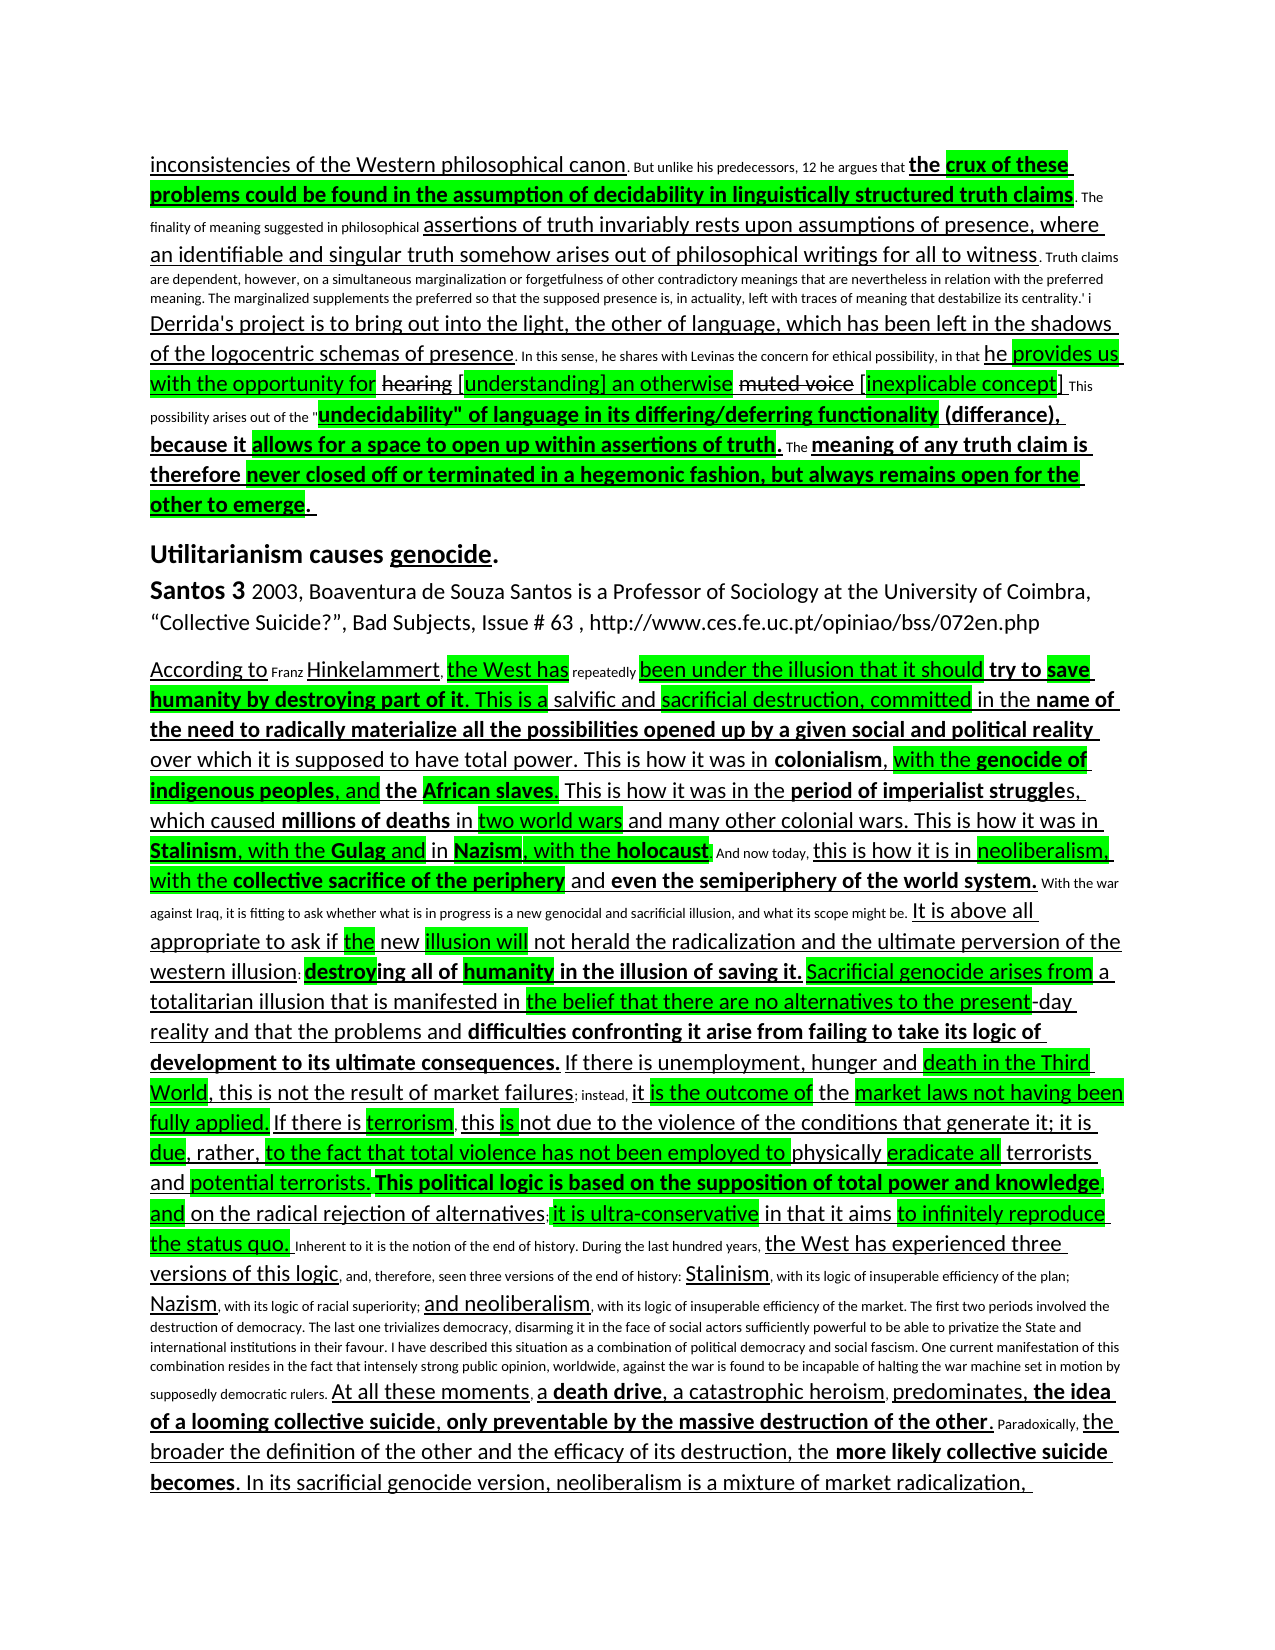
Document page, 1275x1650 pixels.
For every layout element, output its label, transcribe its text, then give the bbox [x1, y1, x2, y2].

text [150, 655, 1125, 1496]
text Santos 3 2003, Boaventura de Souza Santos is a Professor of Sociology at the University of Coimbra, “Collective Suicide?”, Bad Subjects, Issue # 63 , http://www.ces.fe.uc.pt/opiniao/bss/072en.php [150, 573, 1125, 636]
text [150, 150, 1125, 518]
subtitle Utilitarianism causes genocide. [150, 537, 1125, 570]
